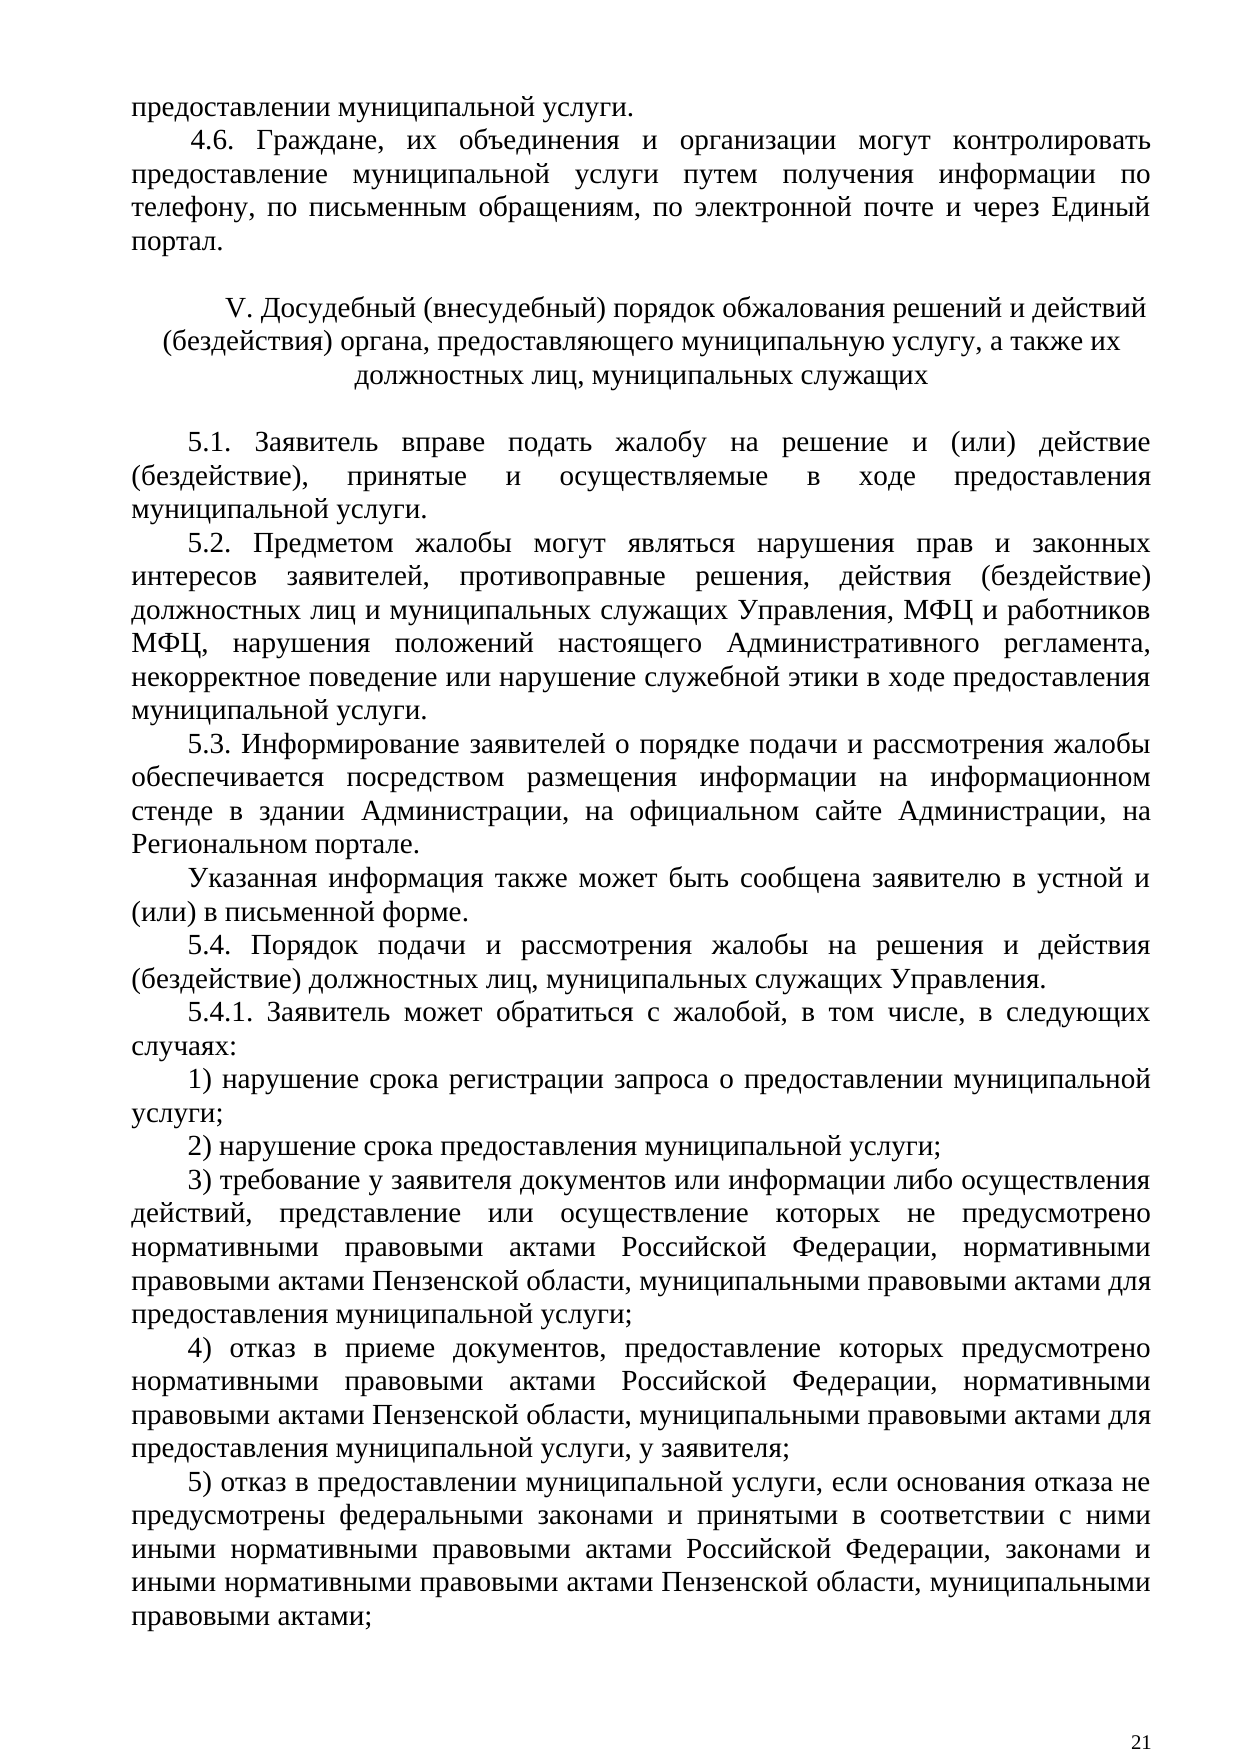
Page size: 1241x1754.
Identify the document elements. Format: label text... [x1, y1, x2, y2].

text 5.2. Предметом жалобы могут являться нарушения прав и законных интересов заявителей, противоправные решения, действия (бездействие) должностных лиц и муниципальных служащих Управления, МФЦ и работников МФЦ, нарушения положений настоящего Административного регламента, некорректное поведение или нарушение служебной этики в ходе предоставления муниципальной услуги. [131, 525, 1152, 726]
text 2) нарушение срока предоставления муниципальной услуги; [131, 1128, 1152, 1162]
text 5) отказ в предоставлении муниципальной услуги, если основания отказа не предусмотрены федеральными законами и принятыми в соответствии с ними иными нормативными правовыми актами Российской Федерации, законами и иными нормативными правовыми актами Пензенской области, муниципальными правовыми актами; [131, 1464, 1152, 1632]
text 5.1. Заявитель вправе подать жалобу на решение и (или) действие (бездействие), принятые и осуществляемые в ходе предоставления муниципальной услуги. [131, 424, 1152, 525]
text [131, 89, 1152, 122]
text V. Досудебный (внесудебный) порядок обжалования решений и действий (бездействия) органа, предоставляющего муниципальную услугу, а также их должностных лиц, муниципальных служащих [131, 290, 1152, 391]
text 1) нарушение срока регистрации запроса о предоставлении муниципальной услуги; [131, 1061, 1152, 1128]
text 3) требование у заявителя документов или информации либо осуществления действий, представление или осуществление которых не предусмотрено нормативными правовыми актами Российской Федерации, нормативными правовыми актами Пензенской области, муниципальными правовыми актами для предоставления муниципальной услуги; [131, 1162, 1152, 1330]
text 5.4.1. Заявитель может обратиться с жалобой, в том числе, в следующих случаях: [131, 994, 1152, 1061]
text 4) отказ в приеме документов, предоставление которых предусмотрено нормативными правовыми актами Российской Федерации, нормативными правовыми актами Пензенской области, муниципальными правовыми актами для предоставления муниципальной услуги, у заявителя; [131, 1330, 1152, 1464]
text Указанная информация также может быть сообщена заявителю в устной и (или) в письменной форме. [131, 860, 1152, 927]
text 5.4. Порядок подачи и рассмотрения жалобы на решения и действия (бездействие) должностных лиц, муниципальных служащих Управления. [131, 927, 1152, 994]
text 4.6. Граждане, их объединения и организации могут контролировать предоставление муниципальной услуги путем получения информации по телефону, по письменным обращениям, по электронной почте и через Единый портал. [131, 122, 1152, 256]
text 5.3. Информирование заявителей о порядке подачи и рассмотрения жалобы обеспечивается посредством размещения информации на информационном стенде в здании Администрации, на официальном сайте Администрации, на Региональном портале. [131, 726, 1152, 860]
